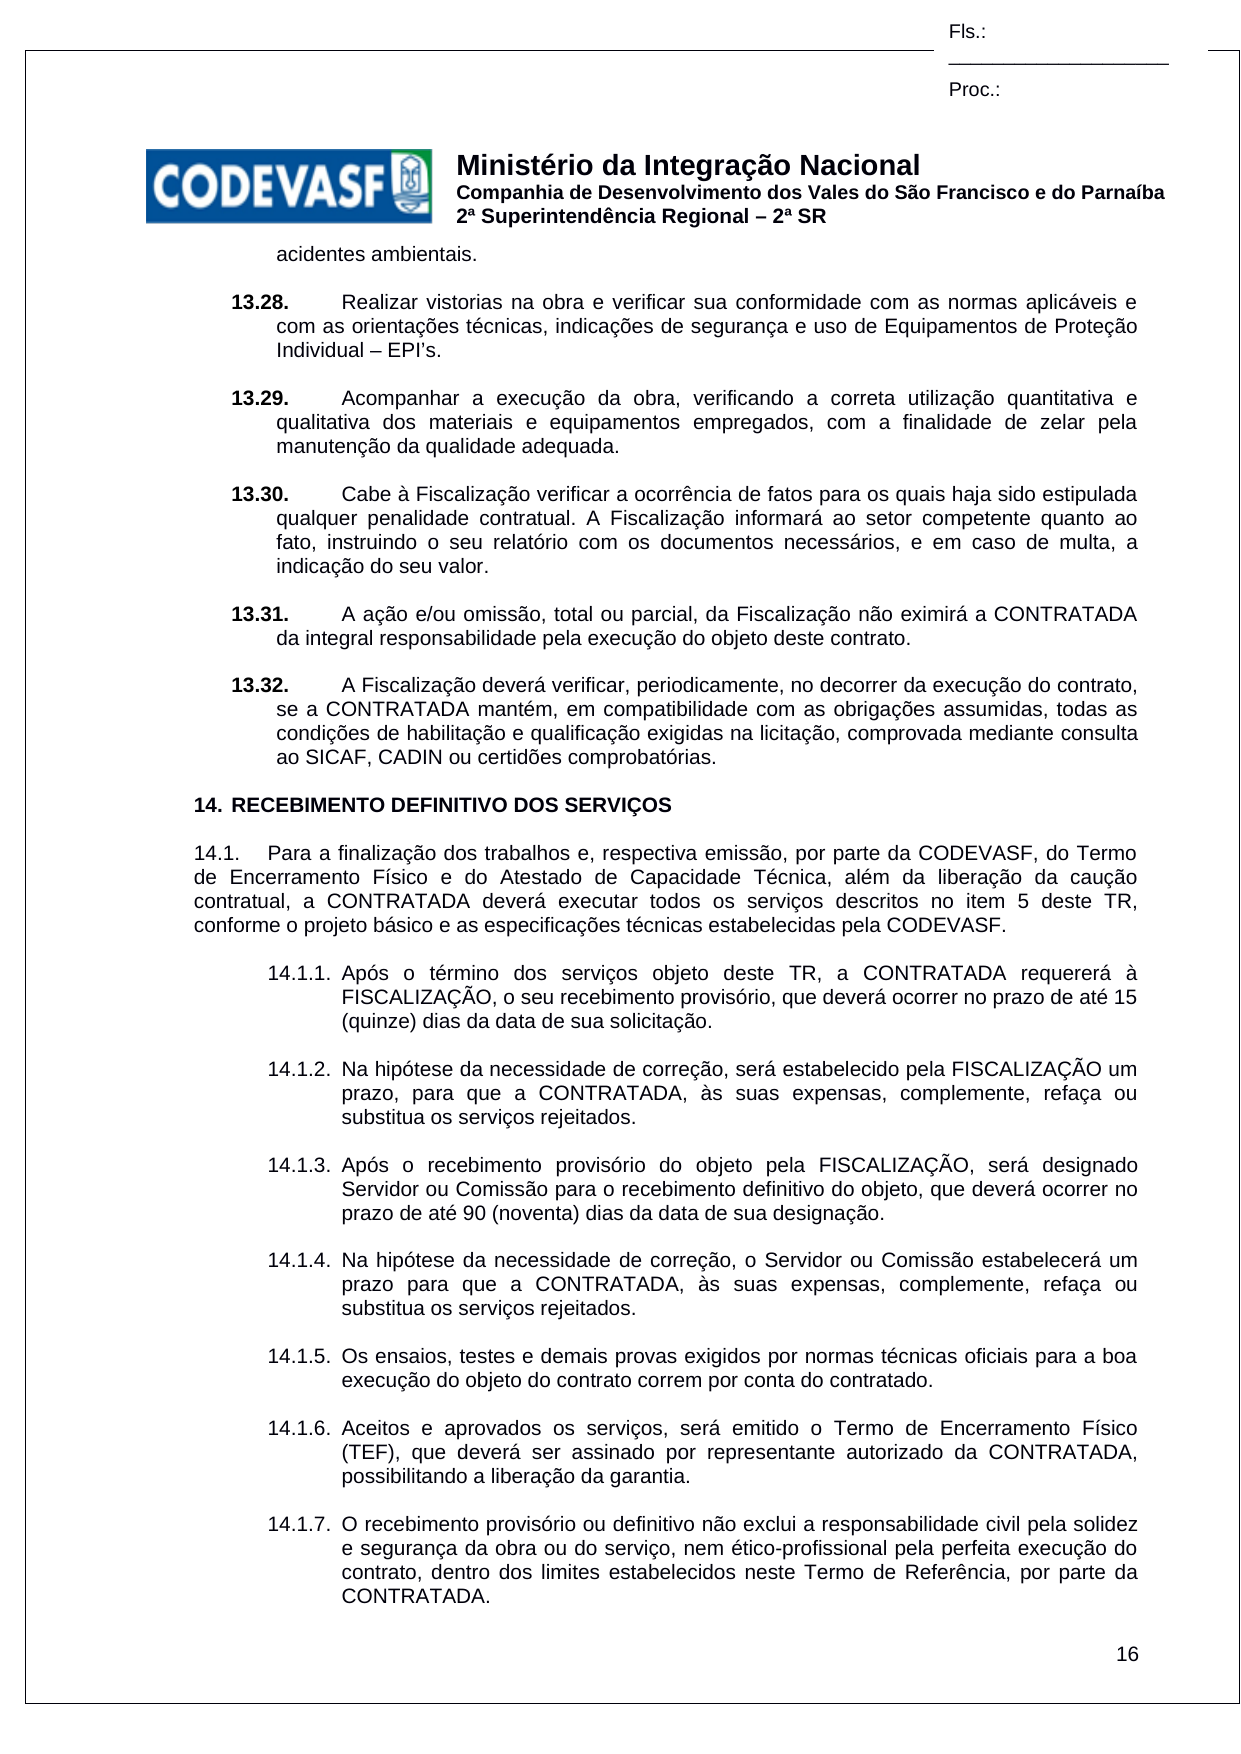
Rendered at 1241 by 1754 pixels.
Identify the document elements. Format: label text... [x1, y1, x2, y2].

subtitle Para a finalização dos trabalhos e, respectiva emissão, por parte da CODEVASF, do Termo de Encerramento Físico e do Atestado de Capacidade Técnica, além da liberação da caução contratual, a CONTRATADA deverá executar todos os serviços descritos no item 5 deste TR, conforme o projeto básico e as especificações técnicas estabelecidas pela CODEVASF. [194, 841, 1139, 937]
subtitle Após o recebimento provisório do objeto pela FISCALIZAÇÃO, será designado Servidor ou Comissão para o recebimento definitivo do objeto, que deverá ocorrer no prazo de até 90 (noventa) dias da data de sua designação. [267, 1152, 1139, 1224]
picture [146, 149, 434, 226]
subtitle Cabe à Fiscalização verificar a ocorrência de fatos para os quais haja sido estipulada qualquer penalidade contratual. A Fiscalização informará ao setor competente quanto ao fato, instruindo o seu relatório com os documentos necessários, e em caso de multa, a indicação do seu valor. [231, 482, 1139, 577]
subtitle Aceitos e aprovados os serviços, será emitido o Termo de Encerramento Físico (TEF), que deverá ser assinado por representante autorizado da CONTRATADA, possibilitando a liberação da garantia. [267, 1416, 1139, 1488]
subtitle A ação e/ou omissão, total ou parcial, da Fiscalização não eximirá a CONTRATADA da integral responsabilidade pela execução do objeto deste contrato. [231, 601, 1139, 649]
subtitle A Fiscalização deverá verificar, periodicamente, no decorrer da execução do contrato, se a CONTRATADA mantém, em compatibilidade com as obrigações assumidas, todas as condições de habilitação e qualificação exigidas na licitação, comprovada mediante consulta ao SICAF, CADIN ou certidões comprobatórias. [231, 673, 1139, 769]
subtitle Na hipótese da necessidade de correção, será estabelecido pela FISCALIZAÇÃO um prazo, para que a CONTRATADA, às suas expensas, complemente, refaça ou substitua os serviços rejeitados. [267, 1057, 1139, 1128]
subtitle Após o término dos serviços objeto deste TR, a CONTRATADA requererá à FISCALIZAÇÃO, o seu recebimento provisório, que deverá ocorrer no prazo de até 15 (quinze) dias da data de sua solicitação. [267, 961, 1139, 1033]
subtitle O recebimento provisório ou definitivo não exclui a responsabilidade civil pela solidez e segurança da obra ou do serviço, nem ético-profissional pela perfeita execução do contrato, dentro dos limites estabelecidos neste Termo de Referência, por parte da CONTRATADA. [267, 1512, 1139, 1608]
subtitle Na hipótese da necessidade de correção, o Servidor ou Comissão estabelecerá um prazo para que a CONTRATADA, às suas expensas, complemente, refaça ou substitua os serviços rejeitados. [267, 1248, 1139, 1320]
subtitle Acompanhar a execução da obra, verificando a correta utilização quantitativa e qualitativa dos materiais e equipamentos empregados, com a finalidade de zelar pela manutenção da qualidade adequada. [231, 386, 1139, 458]
subtitle Os ensaios, testes e demais provas exigidos por normas técnicas oficiais para a boa execução do objeto do contrato correm por conta do contratado. [267, 1344, 1139, 1392]
subtitle RECEBIMENTO DEFINITIVO DOS SERVIÇOS [194, 793, 1139, 817]
subtitle Realizar vistorias na obra e verificar sua conformidade com as normas aplicáveis e com as orientações técnicas, indicações de segurança e uso de Equipamentos de Proteção Individual – EPI’s. [231, 290, 1139, 362]
